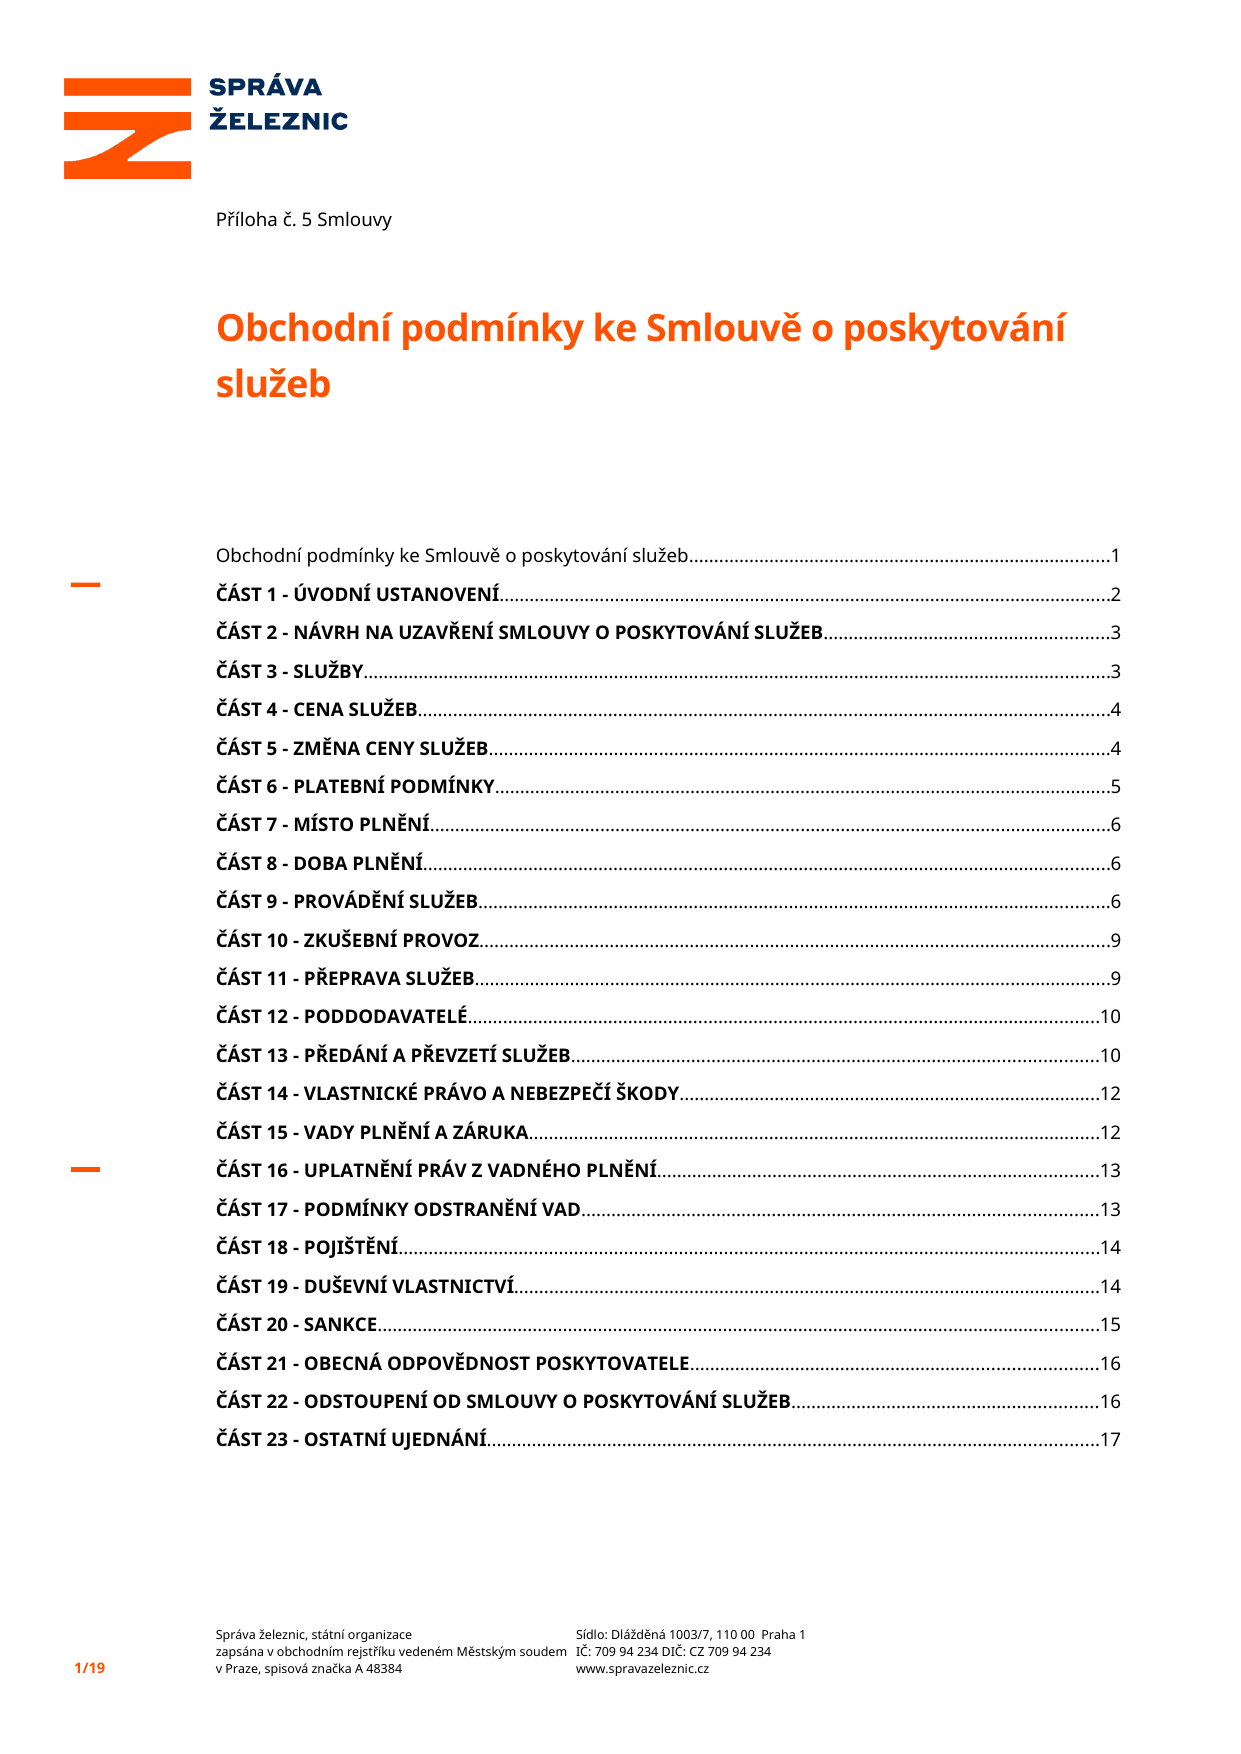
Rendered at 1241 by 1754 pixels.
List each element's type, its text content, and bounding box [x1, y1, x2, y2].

text ČÁST 23 - OSTATNÍ UJEDNÁNÍ 17 [216, 1427, 1122, 1452]
text ČÁST 6 - PLATEBNÍ PODMÍNKY 5 [216, 773, 1122, 799]
text ČÁST 9 - PROVÁDĚNÍ SLUŽEB 6 [216, 888, 1122, 914]
text Obchodní podmínky ke Smlouvě o poskytování služeb 1 [216, 543, 1122, 568]
subtitle Obchodní podmínky ke Smlouvě o poskytování služeb [216, 302, 1122, 409]
text ČÁST 4 - CENA SLUŽEB 4 [216, 696, 1122, 722]
text ČÁST 22 - ODSTOUPENÍ OD SMLOUVY O POSKYTOVÁNÍ SLUŽEB 16 [216, 1388, 1122, 1414]
picture [64, 73, 348, 179]
text ČÁST 1 - ÚVODNÍ USTANOVENÍ 2 [216, 581, 1122, 607]
text ČÁST 13 - PŘEDÁNÍ A PŘEVZETÍ SLUŽEB 10 [216, 1042, 1122, 1068]
text ČÁST 15 - VADY PLNĚNÍ A ZÁRUKA 12 [216, 1119, 1122, 1145]
text ČÁST 5 - ZMĚNA CENY SLUŽEB 4 [216, 735, 1122, 760]
text Příloha č. 5 Smlouvy [216, 207, 1196, 232]
text ČÁST 8 - DOBA PLNĚNÍ 6 [216, 850, 1122, 876]
text ČÁST 2 - NÁVRH NA UZAVŘENÍ SMLOUVY O POSKYTOVÁNÍ SLUŽEB 3 [216, 619, 1122, 645]
text ČÁST 12 - PODDODAVATELÉ 10 [216, 1004, 1122, 1029]
text ČÁST 20 - SANKCE 15 [216, 1311, 1122, 1337]
text ČÁST 19 - DUŠEVNÍ VLASTNICTVÍ 14 [216, 1273, 1122, 1298]
text ČÁST 21 - OBECNÁ ODPOVĚDNOST POSKYTOVATELE 16 [216, 1350, 1122, 1375]
text ČÁST 14 - VLASTNICKÉ PRÁVO A NEBEZPEČÍ ŠKODY 12 [216, 1081, 1122, 1106]
text ČÁST 16 - UPLATNĚNÍ PRÁV Z VADNÉHO PLNĚNÍ 13 [216, 1158, 1122, 1183]
text ČÁST 10 - ZKUŠEBNÍ PROVOZ 9 [216, 927, 1122, 952]
text ČÁST 17 - PODMÍNKY ODSTRANĚNÍ VAD 13 [216, 1196, 1122, 1222]
text ČÁST 11 - PŘEPRAVA SLUŽEB 9 [216, 965, 1122, 991]
text ČÁST 7 - MÍSTO PLNĚNÍ 6 [216, 812, 1122, 837]
text ČÁST 3 - SLUŽBY 3 [216, 658, 1122, 683]
text ČÁST 18 - POJIŠTĚNÍ 14 [216, 1234, 1122, 1260]
